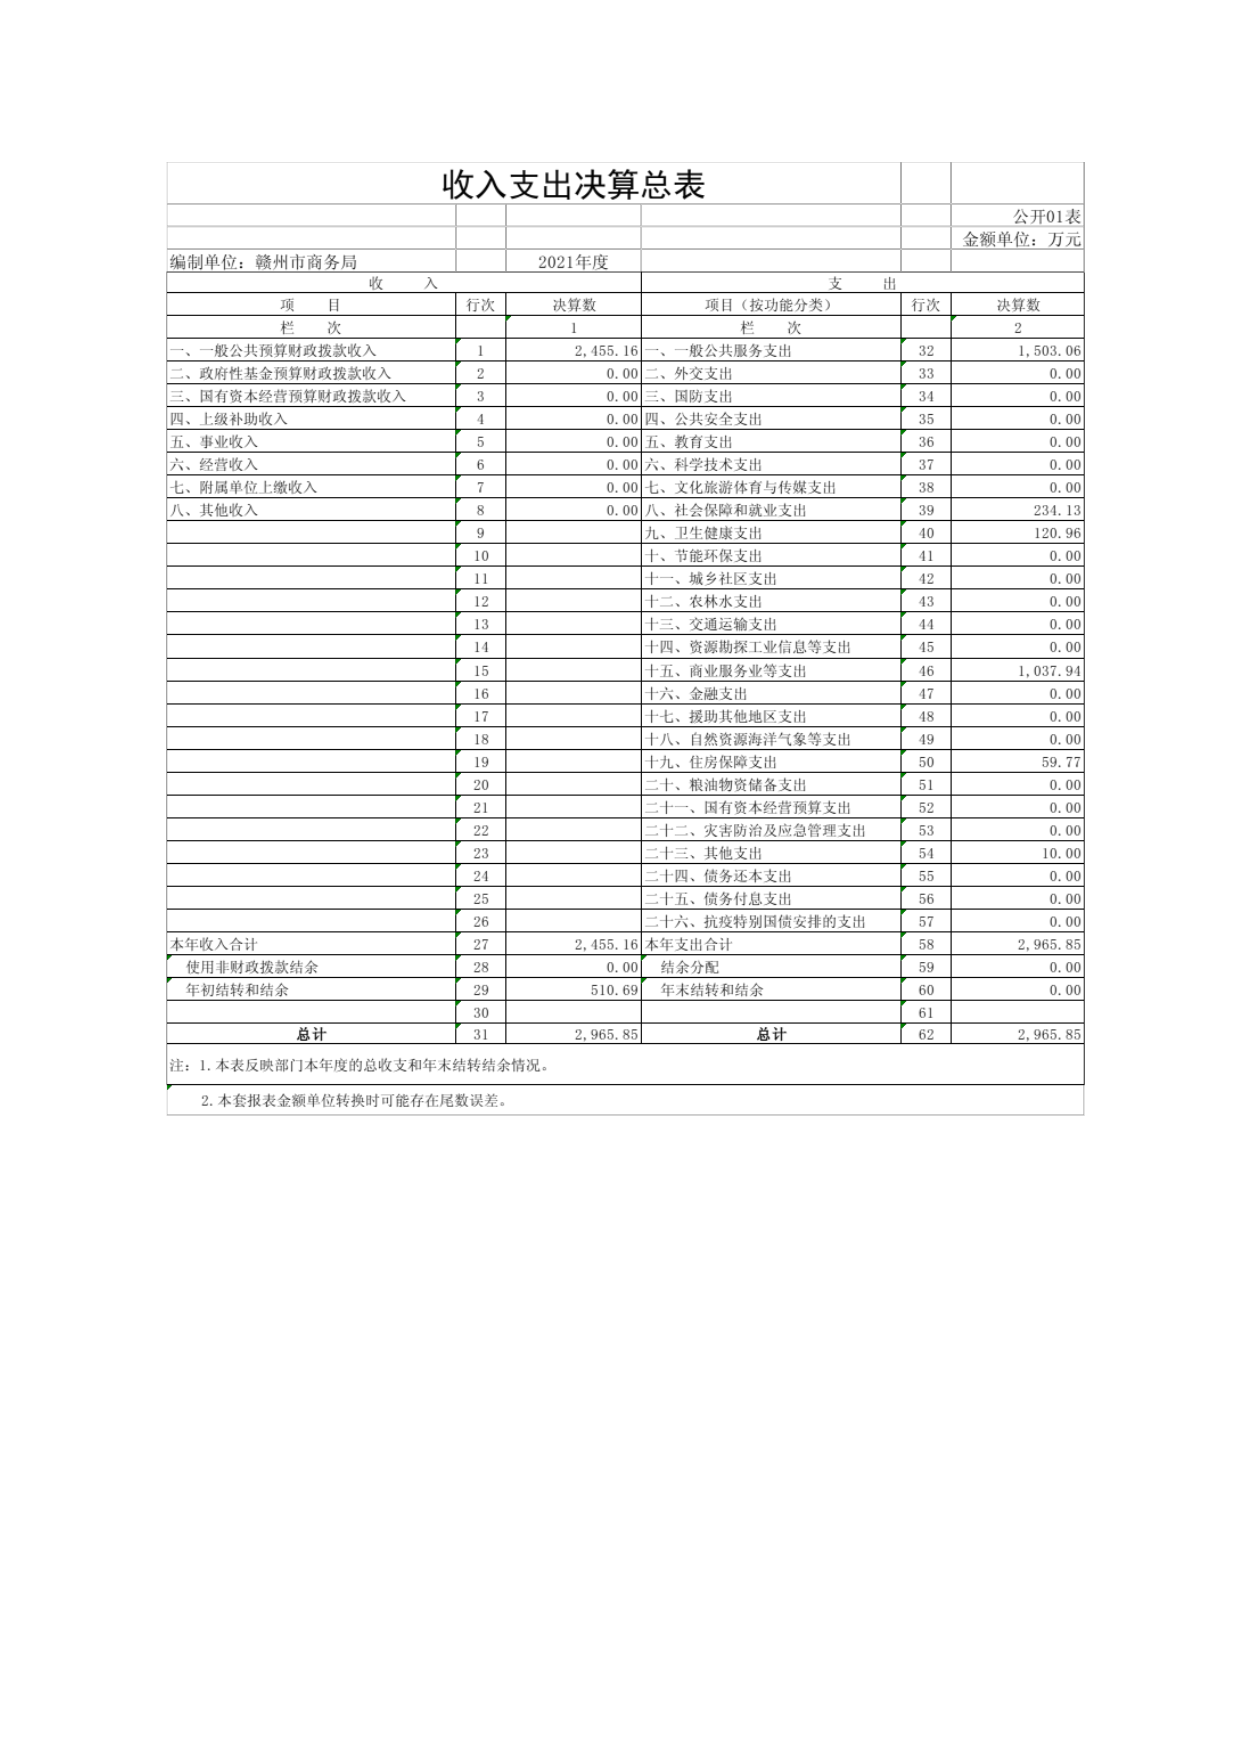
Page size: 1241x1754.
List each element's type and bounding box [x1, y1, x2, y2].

picture [166, 162, 1085, 1116]
